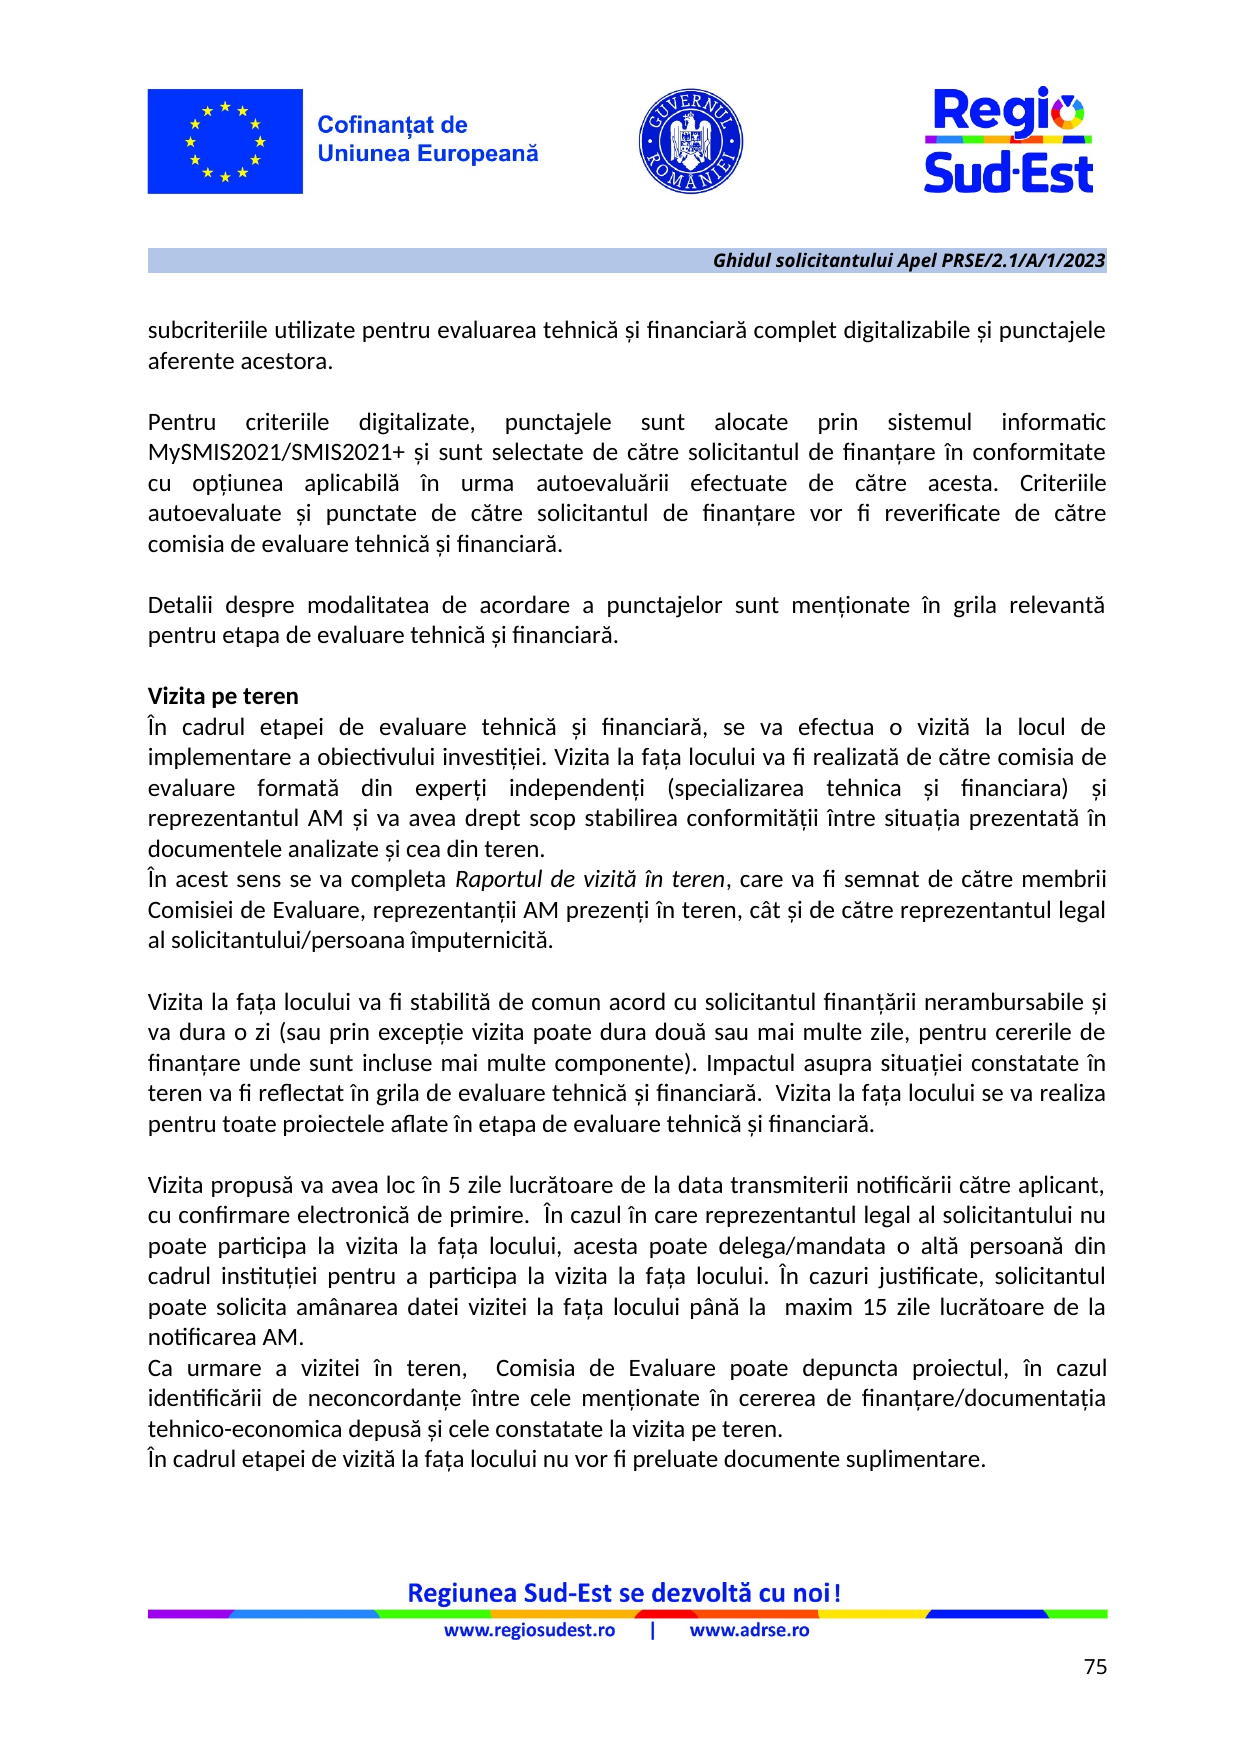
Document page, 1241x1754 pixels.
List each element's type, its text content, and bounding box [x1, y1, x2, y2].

text Vizita pe teren [148, 681, 1107, 711]
text În cadrul etapei de evaluare tehnică și financiară, se va efectua o vizită la locul de implementare a obiectivului investiţiei. Vizita la faţa locului va fi realizată de către comisia de evaluare formată din experţi independenţi (specializarea tehnica și financiara) şi reprezentantul AM şi va avea drept scop stabilirea conformității între situaţia prezentată în documentele analizate şi cea din teren. [148, 711, 1107, 864]
text Ca urmare a vizitei în teren, Comisia de Evaluare poate depuncta proiectul, în cazul identificării de neconcordanțe între cele menționate în cererea de finanțare/documentația tehnico-economica depusă și cele constatate la vizita pe teren. [148, 1352, 1107, 1443]
text În acest sens se va completa Raportul de vizită în teren, care va fi semnat de către membrii Comisiei de Evaluare, reprezentanții AM prezenți în teren, cât și de către reprezentantul legal al solicitantului/persoana împuternicită. [148, 864, 1107, 955]
picture [147, 1582, 1108, 1640]
text Vizita propusă va avea loc în 5 zile lucrătoare de la data transmiterii notificării către aplicant, cu confirmare electronică de primire. În cazul în care reprezentantul legal al solicitantului nu poate participa la vizita la faţa locului, acesta poate delega/mandata o altă persoană din cadrul instituţiei pentru a participa la vizita la faţa locului. În cazuri justificate, solicitantul poate solicita amânarea datei vizitei la faţa locului până la maxim 15 zile lucrătoare de la notificarea AM. [148, 1169, 1107, 1352]
text În cadrul etapei de vizită la fața locului nu vor fi preluate documente suplimentare. [148, 1443, 1107, 1474]
picture [147, 86, 1093, 195]
text Pentru criteriile digitalizate, punctajele sunt alocate prin sistemul informatic MySMIS2021/SMIS2021+ și sunt selectate de către solicitantul de finanțare în conformitate cu opțiunea aplicabilă în urma autoevaluării efectuate de către acesta. Criteriile autoevaluate și punctate de către solicitantul de finanțare vor fi reverificate de către comisia de evaluare tehnică și financiară. [148, 406, 1107, 558]
text Detalii despre modalitatea de acordare a punctajelor sunt menționate în grila relevantă pentru etapa de evaluare tehnică și financiară. [148, 589, 1107, 650]
text Vizita la faţa locului va fi stabilită de comun acord cu solicitantul finanţării nerambursabile şi va dura o zi (sau prin excepție vizita poate dura două sau mai multe zile, pentru cererile de finanțare unde sunt incluse mai multe componente). Impactul asupra situaţiei constatate în teren va fi reflectat în grila de evaluare tehnică şi financiară. Vizita la fața locului se va realiza pentru toate proiectele aflate în etapa de evaluare tehnică și financiară. [148, 986, 1107, 1138]
